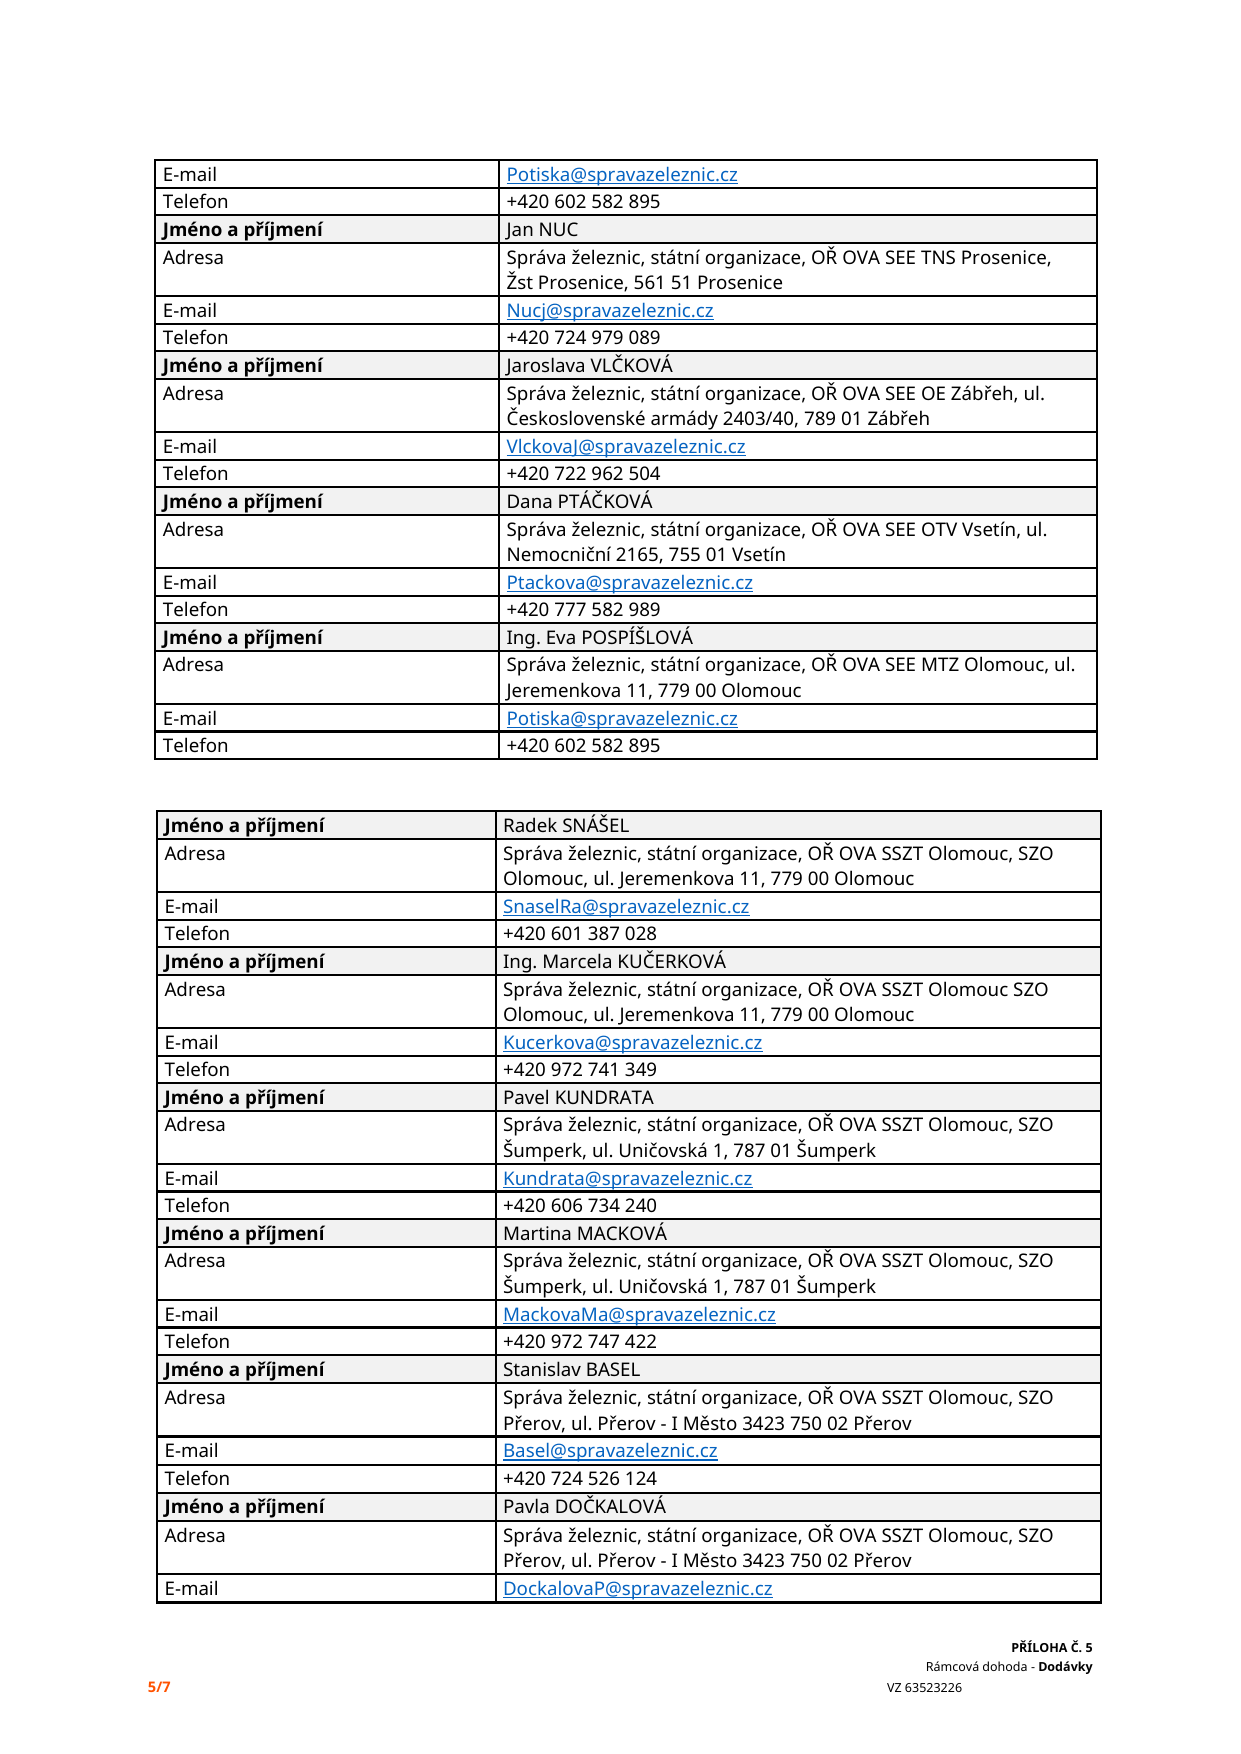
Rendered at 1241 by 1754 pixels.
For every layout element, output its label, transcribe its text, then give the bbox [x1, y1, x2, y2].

table_cell Správa železnic, státní organizace, OŘ OVA SEE OE Zábřeh, ul. Československé armády 2403/40, 789 01 Zábřeh [500, 380, 1096, 431]
table_cell Správa železnic, státní organizace, OŘ OVA SSZT Olomouc SZO Olomouc, ul. Jeremenkova 11, 779 00 Olomouc [497, 976, 1100, 1027]
table_cell Správa železnic, státní organizace, OŘ OVA SSZT Olomouc, SZO Šumperk, ul. Uničovská 1, 787 01 Šumperk [497, 1248, 1100, 1299]
table_cell Adresa [158, 976, 495, 1027]
table_cell Adresa [156, 516, 498, 567]
table_cell Správa železnic, státní organizace, OŘ OVA SEE MTZ Olomouc, ul. Jeremenkova 11, 779 00 Olomouc [500, 652, 1096, 703]
table_cell +420 606 734 240 [497, 1193, 1100, 1218]
table_cell Jméno a příjmení [158, 1220, 495, 1246]
table_cell Basel@spravazeleznic.cz [497, 1438, 1100, 1463]
table_cell Správa železnic, státní organizace, OŘ OVA SSZT Olomouc, SZO Olomouc, ul. Jeremenkova 11, 779 00 Olomouc [497, 840, 1100, 891]
table_cell Kundrata@spravazeleznic.cz [497, 1165, 1100, 1190]
table_cell Jméno a příjmení [156, 624, 498, 650]
table_cell E-mail [158, 1438, 495, 1463]
table_cell Telefon [156, 189, 498, 214]
table_cell VlckovaJ@spravazeleznic.cz [500, 433, 1096, 458]
table_cell Telefon [156, 733, 498, 758]
table_cell +420 722 962 504 [500, 461, 1096, 486]
table_cell Kucerkova@spravazeleznic.cz [497, 1029, 1100, 1054]
table_cell Stanislav BASEL [497, 1356, 1100, 1382]
table_cell Adresa [156, 652, 498, 703]
table_cell Jméno a příjmení [158, 1084, 495, 1110]
table_cell Jméno a příjmení [158, 1356, 495, 1382]
table_cell Telefon [158, 1466, 495, 1492]
table_cell Jan NUC [500, 216, 1096, 242]
table_cell Jméno a příjmení [156, 352, 498, 378]
table_cell E-mail [156, 161, 498, 187]
table_cell Telefon [158, 1329, 495, 1354]
table_cell Jaroslava VLČKOVÁ [500, 352, 1096, 378]
table_cell Pavla DOČKALOVÁ [497, 1494, 1100, 1520]
table_cell SnaselRa@spravazeleznic.cz [497, 893, 1100, 918]
table_cell Telefon [156, 597, 498, 622]
table_cell MackovaMa@spravazeleznic.cz [497, 1301, 1100, 1326]
table_cell Ing. Marcela KUČERKOVÁ [497, 948, 1100, 974]
table_cell Ing. Eva POSPÍŠLOVÁ [500, 624, 1096, 650]
table_cell Správa železnic, státní organizace, OŘ OVA SSZT Olomouc, SZO Přerov, ul. Přerov - I Město 3423 750 02 Přerov [497, 1384, 1100, 1435]
table_cell Adresa [158, 1384, 495, 1435]
table_cell +420 777 582 989 [500, 597, 1096, 622]
table_cell E-mail [158, 1165, 495, 1190]
table_cell E-mail [156, 433, 498, 458]
table_cell +420 724 526 124 [497, 1466, 1100, 1492]
table_cell Adresa [158, 1112, 495, 1163]
table_cell +420 972 741 349 [497, 1057, 1100, 1082]
table_cell E-mail [156, 569, 498, 594]
table_cell Potiska@spravazeleznic.cz [500, 705, 1096, 730]
table_cell Adresa [156, 380, 498, 431]
table_cell Telefon [158, 921, 495, 946]
table_cell +420 602 582 895 [500, 189, 1096, 214]
table_cell Správa železnic, státní organizace, OŘ OVA SEE TNS Prosenice, Žst Prosenice, 561 51 Prosenice [500, 244, 1096, 295]
table_cell Jméno a příjmení [158, 1494, 495, 1520]
table_cell E-mail [158, 893, 495, 918]
table_header Radek SNÁŠEL [497, 812, 1100, 838]
table_cell Martina MACKOVÁ [497, 1220, 1100, 1246]
table_cell Pavel KUNDRATA [497, 1084, 1100, 1110]
table_cell Správa železnic, státní organizace, OŘ OVA SSZT Olomouc, SZO Přerov, ul. Přerov - I Město 3423 750 02 Přerov [497, 1522, 1100, 1573]
table_cell Telefon [156, 461, 498, 486]
table_cell Jméno a příjmení [158, 948, 495, 974]
table_cell Správa železnic, státní organizace, OŘ OVA SEE OTV Vsetín, ul. Nemocniční 2165, 755 01 Vsetín [500, 516, 1096, 567]
table_cell Nucj@spravazeleznic.cz [500, 297, 1096, 323]
table_cell E-mail [158, 1029, 495, 1054]
table_cell Telefon [158, 1193, 495, 1218]
table_cell +420 602 582 895 [500, 733, 1096, 758]
table_cell Telefon [158, 1057, 495, 1082]
table_cell Potiska@spravazeleznic.cz [500, 161, 1096, 187]
table_cell DockalovaP@spravazeleznic.cz [497, 1575, 1100, 1601]
table_cell Adresa [158, 840, 495, 891]
table_header Jméno a příjmení [158, 812, 495, 838]
table_cell Dana PTÁČKOVÁ [500, 488, 1096, 514]
table_cell Telefon [156, 325, 498, 350]
table_cell E-mail [158, 1575, 495, 1601]
table_cell E-mail [156, 297, 498, 323]
table_cell +420 724 979 089 [500, 325, 1096, 350]
table_cell Ptackova@spravazeleznic.cz [500, 569, 1096, 594]
table_cell Adresa [156, 244, 498, 295]
table_cell E-mail [158, 1301, 495, 1326]
table_cell Adresa [158, 1522, 495, 1573]
table_cell Adresa [158, 1248, 495, 1299]
table_cell Jméno a příjmení [156, 488, 498, 514]
table_cell Správa železnic, státní organizace, OŘ OVA SSZT Olomouc, SZO Šumperk, ul. Uničovská 1, 787 01 Šumperk [497, 1112, 1100, 1163]
table_cell Jméno a příjmení [156, 216, 498, 242]
table_cell +420 601 387 028 [497, 921, 1100, 946]
table_cell +420 972 747 422 [497, 1329, 1100, 1354]
table_cell E-mail [156, 705, 498, 730]
